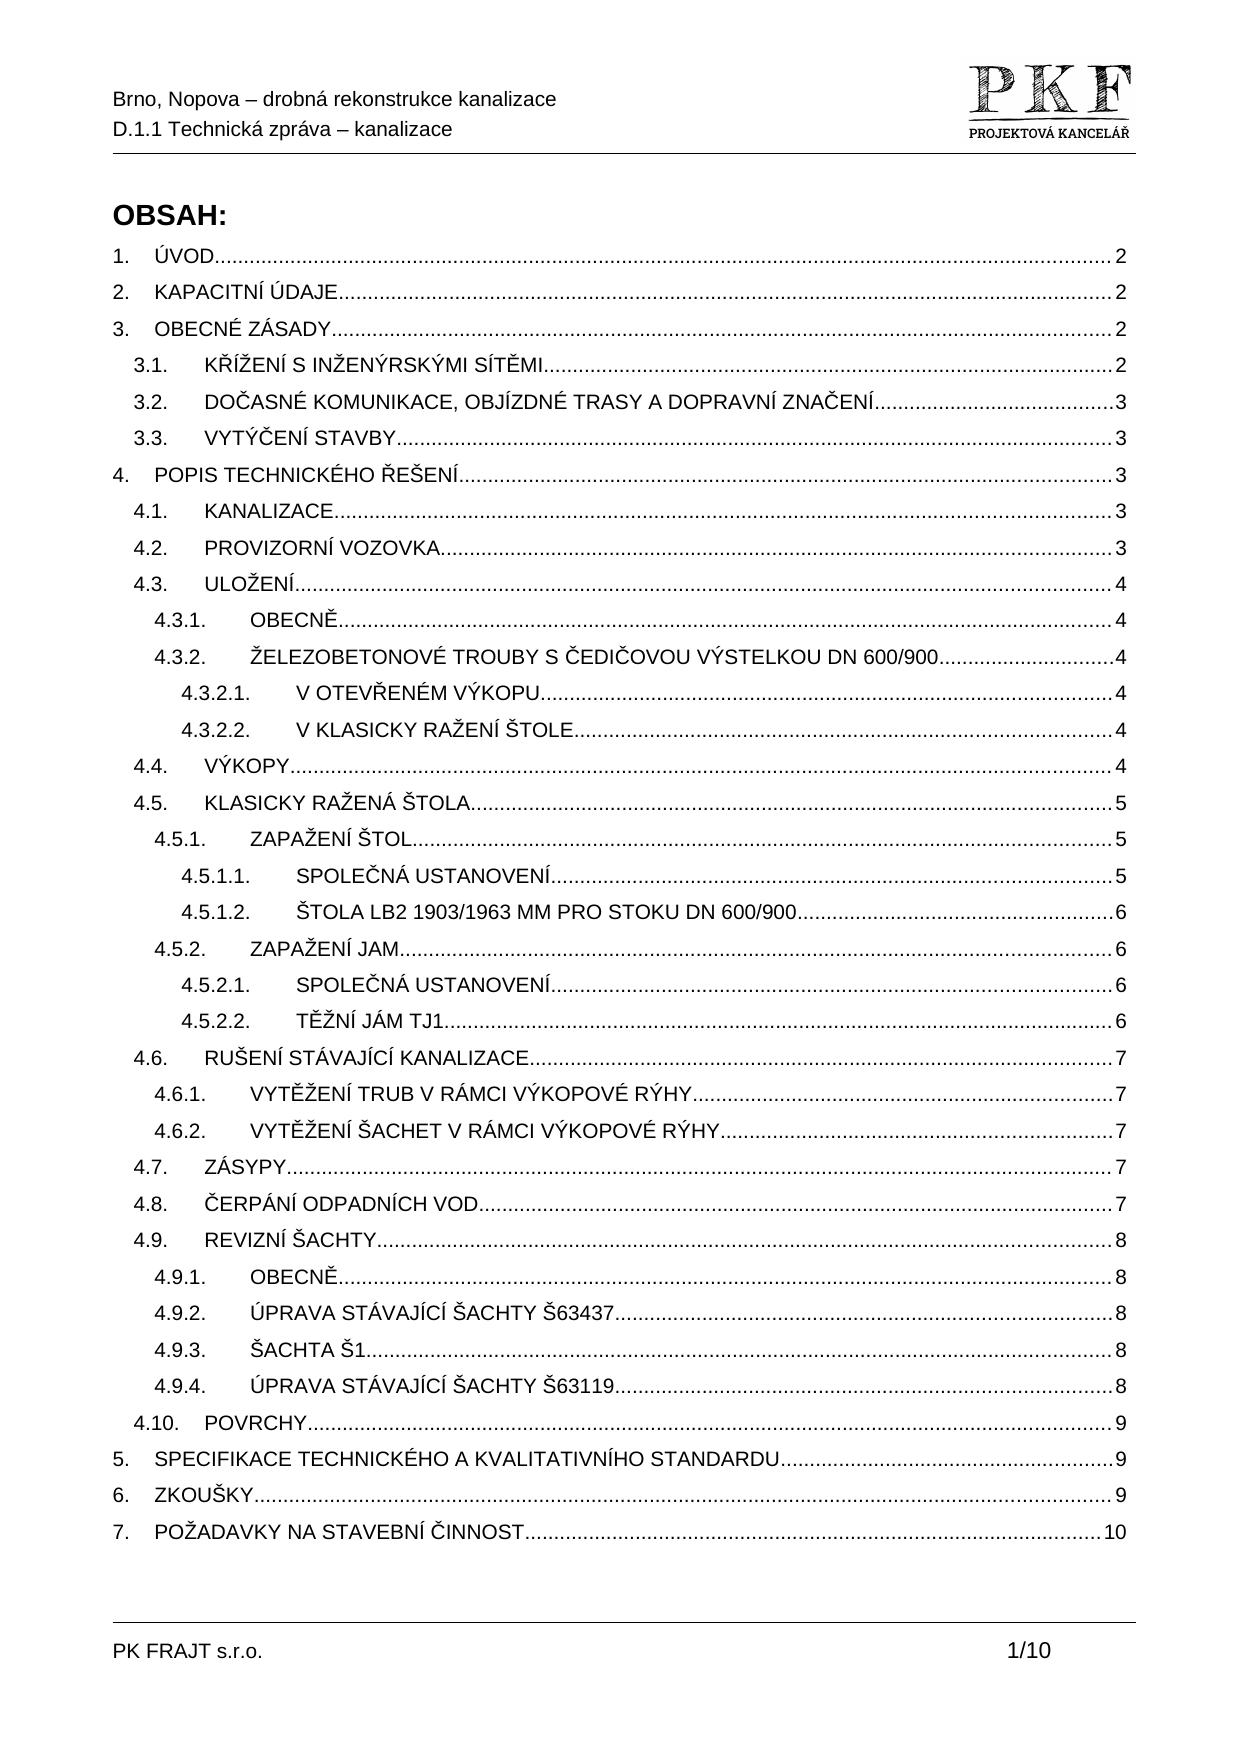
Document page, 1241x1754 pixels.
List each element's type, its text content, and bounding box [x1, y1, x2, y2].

text OBSAH: [112, 198, 1128, 231]
picture [961, 57, 1136, 143]
